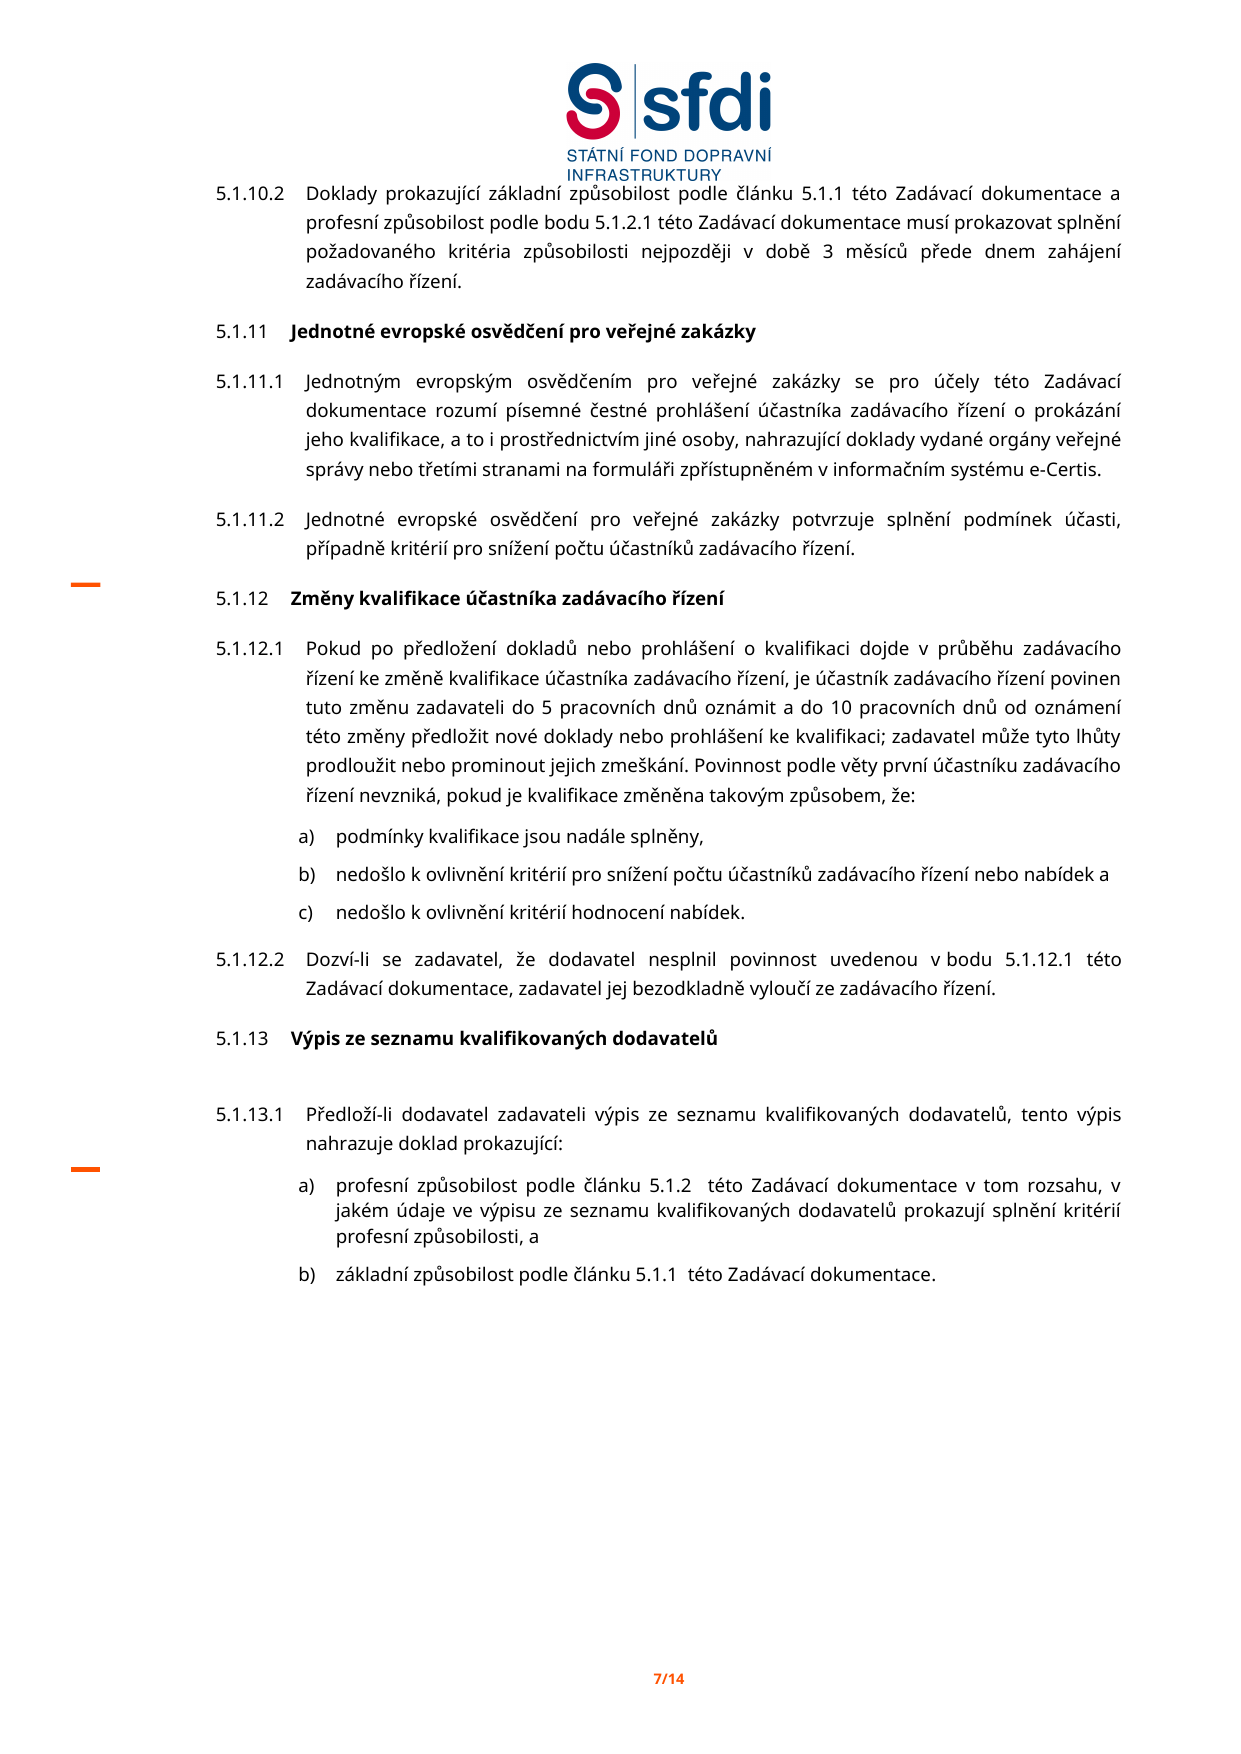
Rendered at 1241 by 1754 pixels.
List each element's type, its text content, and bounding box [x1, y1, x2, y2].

list podmínky kvalifikace jsou nadále splněny, [298, 824, 1122, 849]
list Jednotné evropské osvědčení pro veřejné zakázky potvrzuje splnění podmínek účasti, případně kritérií pro snížení počtu účastníků zadávacího řízení. [216, 506, 1122, 561]
list Jednotným evropským osvědčením pro veřejné zakázky se pro účely této Zadávací dokumentace rozumí písemné čestné prohlášení účastníka zadávacího řízení o prokázání jeho kvalifikace, a to i prostřednictvím jiné osoby, nahrazující doklady vydané orgány veřejné správy nebo třetími stranami na formuláři zpřístupněném v informačním systému e-Certis. [216, 368, 1122, 481]
list profesní způsobilost podle článku 5.1.2 této Zadávací dokumentace v tom rozsahu, v jakém údaje ve výpisu ze seznamu kvalifikovaných dodavatelů prokazují splnění kritérií profesní způsobilosti, a [298, 1172, 1122, 1249]
list základní způsobilost podle článku 5.1.1 této Zadávací dokumentace. [298, 1261, 1122, 1287]
list Jednotné evropské osvědčení pro veřejné zakázky [216, 318, 1122, 343]
list Předloží-li dodavatel zadavateli výpis ze seznamu kvalifikovaných dodavatelů, tento výpis nahrazuje doklad prokazující: [216, 1101, 1122, 1156]
list nedošlo k ovlivnění kritérií pro snížení počtu účastníků zadávacího řízení nebo nabídek a [298, 862, 1122, 887]
picture [566, 62, 772, 181]
list Doklady prokazující základní způsobilost podle článku 5.1.1 této Zadávací dokumentace a profesní způsobilost podle bodu 5.1.2.1 této Zadávací dokumentace musí prokazovat splnění požadovaného kritéria způsobilosti nejpozději v době 3 měsíců přede dnem zahájení zadávacího řízení. [216, 180, 1122, 293]
list Pokud po předložení dokladů nebo prohlášení o kvalifikaci dojde v průběhu zadávacího řízení ke změně kvalifikace účastníka zadávacího řízení, je účastník zadávacího řízení povinen tuto změnu zadavateli do 5 pracovních dnů oznámit a do 10 pracovních dnů od oznámení této změny předložit nové doklady nebo prohlášení ke kvalifikaci; zadavatel může tyto lhůty prodloužit nebo prominout jejich zmeškání. Povinnost podle věty první účastníku zadávacího řízení nevzniká, pokud je kvalifikace změněna takovým způsobem, že: [216, 636, 1122, 807]
list Výpis ze seznamu kvalifikovaných dodavatelů [216, 1025, 1122, 1051]
list nedošlo k ovlivnění kritérií hodnocení nabídek. [298, 900, 1122, 925]
list Dozví-li se zadavatel, že dodavatel nesplnil povinnost uvedenou v bodu 5.1.12.1 této Zadávací dokumentace, zadavatel jej bezodkladně vyloučí ze zadávacího řízení. [216, 946, 1122, 1001]
list Změny kvalifikace účastníka zadávacího řízení [216, 585, 1122, 611]
